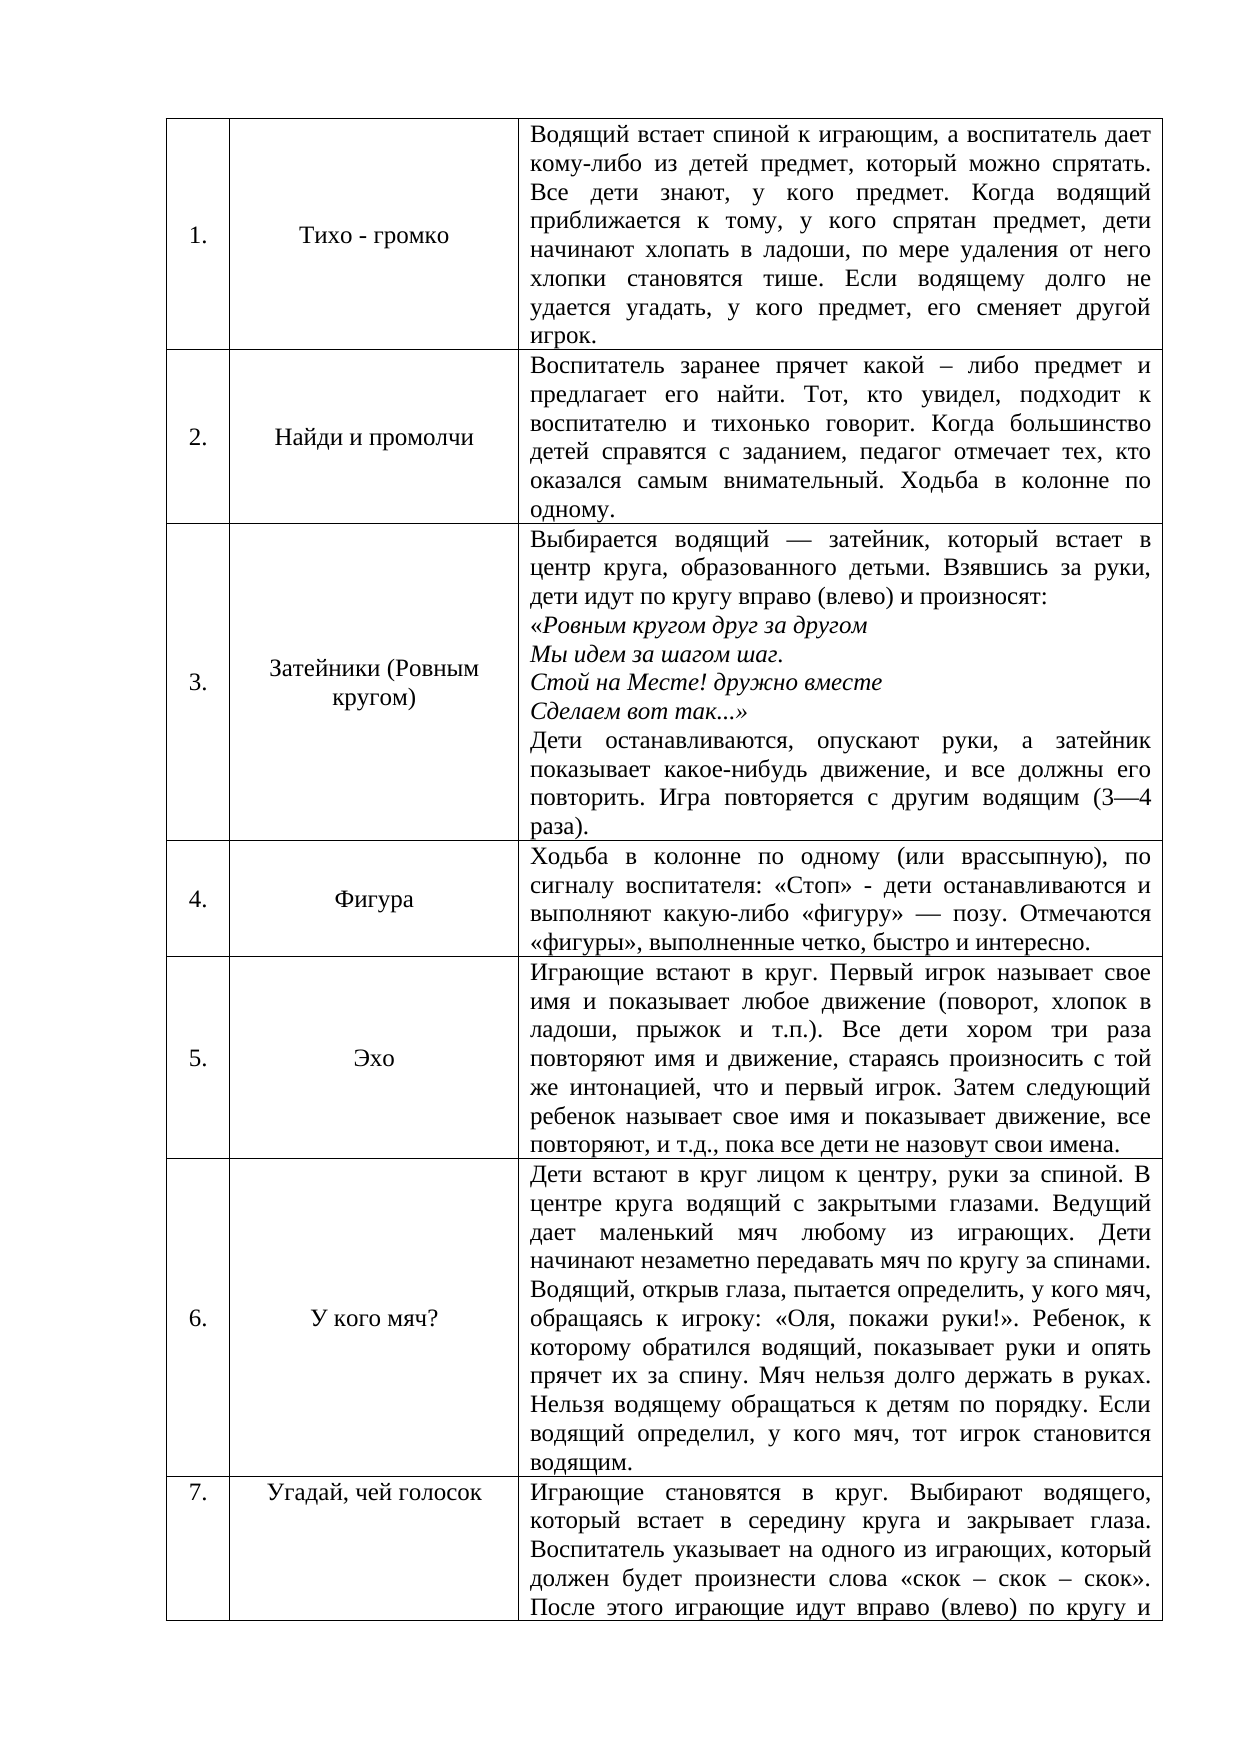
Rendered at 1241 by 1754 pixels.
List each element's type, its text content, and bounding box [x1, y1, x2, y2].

table_cell Играющие встают в круг. Первый игрок называет свое имя и показывает любое движение (поворот, хлопок в ладоши, прыжок и т.п.). Все дети хором три раза повторяют имя и движение, стараясь произносить с той же интонацией, что и первый игрок. Затем следующий ребенок называет свое имя и показывает движение, все повторяют, и т.д., пока все дети не назовут свои имена. [519, 957, 1162, 1158]
table_cell 7. [167, 1477, 229, 1620]
table_cell Ходьба в колонне по одному (или врассыпную), по сигналу воспитателя: «Стоп» - дети останавливаются и выполняют какую-либо «фигуру» — позу. Отмечаются «фигуры», выполненные четко, быстро и интересно. [519, 841, 1162, 956]
table_cell Выбирается водящий — затейник, который встает в центр круга, образованного детьми. Взявшись за руки, дети идут по кругу вправо (влево) и произносят: «Ровным кругом друг за другом Мы идем за шагом шаг. Стой на Месте! дружно вместе Сделаем вот так...» Дети останавливаются, опускают руки, а затейник показывает какое-нибудь движение, и все должны его повторить. Игра повторяется с другим водящим (3—4 раза). [519, 524, 1162, 840]
table_cell Тихо - громко [230, 119, 518, 349]
table_cell 2. [167, 350, 229, 523]
table_cell 3. [167, 524, 229, 840]
table_cell Водящий встает спиной к играющим, а воспитатель дает кому-либо из детей предмет, который можно спрятать. Все дети знают, у кого предмет. Когда водящий приближается к тому, у кого спрятан предмет, дети начинают хлопать в ладоши, по мере удаления от него хлопки становятся тише. Если водящему долго не удается угадать, у кого предмет, его сменяет другой игрок. [519, 119, 1162, 349]
table_cell Эхо [230, 957, 518, 1158]
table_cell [519, 1477, 1162, 1620]
table_cell Найди и промолчи [230, 350, 518, 523]
table_cell 1. [167, 119, 229, 349]
table_cell 4. [167, 841, 229, 956]
table_cell Затейники (Ровным кругом) [230, 524, 518, 840]
table_cell Дети встают в круг лицом к центру, руки за спиной. В центре круга водящий с закрытыми глазами. Ведущий дает маленький мяч любому из играющих. Дети начинают незаметно передавать мяч по кругу за спинами. Водящий, открыв глаза, пытается определить, у кого мяч, обращаясь к игроку: «Оля, покажи руки!». Ребенок, к которому обратился водящий, показывает руки и опять прячет их за спину. Мяч нельзя долго держать в руках. Нельзя водящему обращаться к детям по порядку. Если водящий определил, у кого мяч, тот игрок становится водящим. [519, 1159, 1162, 1476]
table_cell Фигура [230, 841, 518, 956]
table_cell У кого мяч? [230, 1159, 518, 1476]
table_cell 5. [167, 957, 229, 1158]
table_cell Воспитатель заранее прячет какой – либо предмет и предлагает его найти. Тот, кто увидел, подходит к воспитателю и тихонько говорит. Когда большинство детей справятся с заданием, педагог отмечает тех, кто оказался самым внимательный. Ходьба в колонне по одному. [519, 350, 1162, 523]
table_cell Угадай, чей голосок [230, 1477, 518, 1620]
table_cell 6. [167, 1159, 229, 1476]
